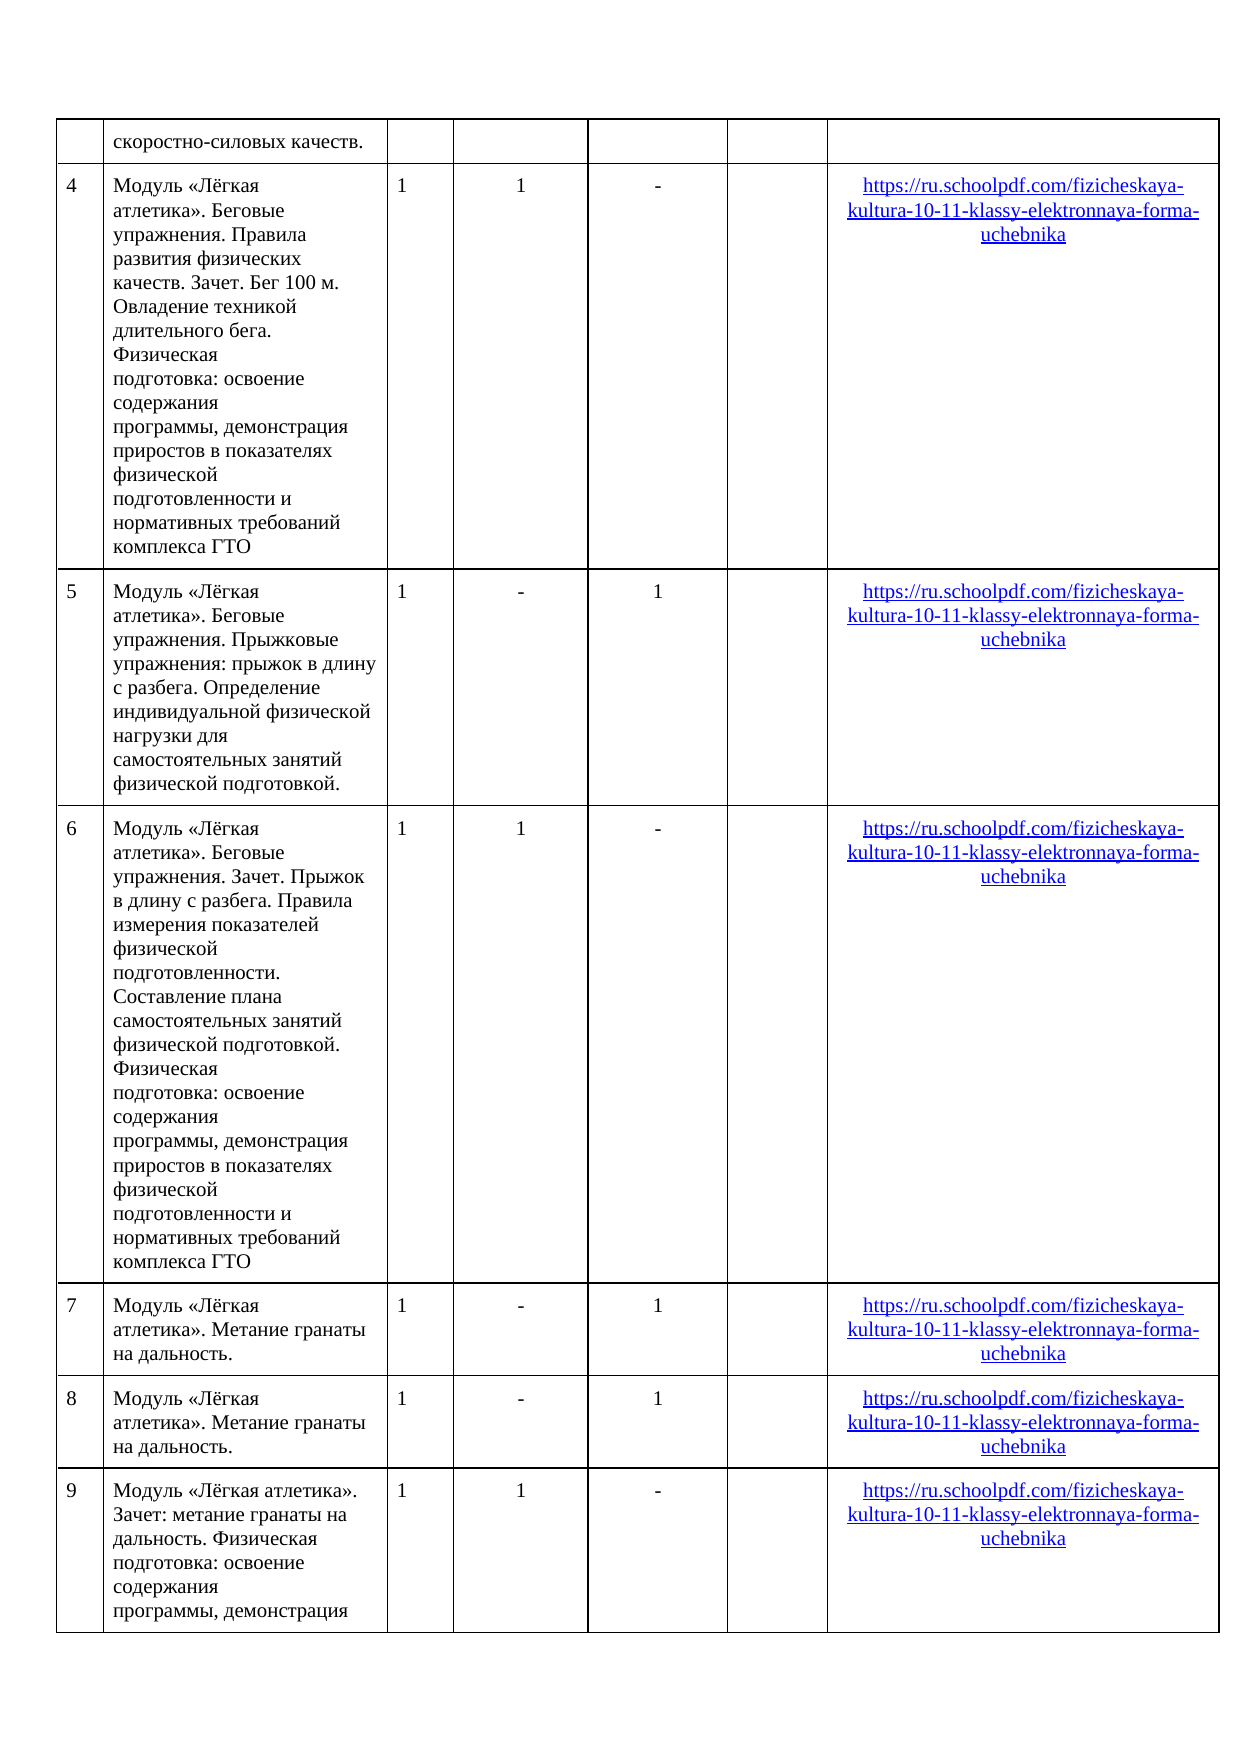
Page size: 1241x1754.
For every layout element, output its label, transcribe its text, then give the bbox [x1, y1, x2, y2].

table_cell 5 [57, 569, 103, 805]
table_cell - [454, 570, 587, 805]
table_cell https://ru.schoolpdf.com/fizicheskaya-kultura-10-11-klassy-elektronnaya-forma-uchebnika [828, 806, 1218, 1282]
table_cell [728, 570, 827, 805]
table_cell [728, 1284, 827, 1375]
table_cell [104, 120, 387, 162]
table_cell 1 [388, 1284, 453, 1375]
table_cell https://ru.schoolpdf.com/fizicheskaya-kultura-10-11-klassy-elektronnaya-forma-uchebnika [828, 1376, 1218, 1467]
table_cell 1 [454, 806, 587, 1282]
table_cell 4 [57, 164, 103, 568]
table_cell - [454, 1376, 587, 1467]
table_cell 7 [57, 1283, 103, 1375]
table_cell - [589, 120, 727, 162]
table_cell - [589, 1469, 727, 1632]
table_cell 6 [57, 806, 103, 1282]
table_cell Модуль «Лёгкая атлетика». Беговые упражнения. Правила развития физических качеств. Зачет. Бег 100 м. Овладение техникой длительного бега. Физическая подготовка: освоение содержания программы, демонстрация приростов в показателях физической подготовленности и нормативных требований комплекса ГТО [104, 164, 387, 568]
table_cell [728, 806, 827, 1282]
table_cell 3 [57, 120, 103, 162]
table_cell 1 [388, 120, 453, 162]
table_cell 8 [57, 1376, 103, 1467]
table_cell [104, 1469, 387, 1632]
table_cell [728, 1376, 827, 1467]
table_cell 1 [589, 570, 727, 805]
table_cell 9 [57, 1468, 103, 1632]
table_cell - [589, 164, 727, 568]
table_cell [828, 1469, 1218, 1632]
table_cell Модуль «Лёгкая атлетика». Метание гранаты на дальность. [104, 1376, 387, 1467]
table_cell 1 [589, 1284, 727, 1375]
table_cell 1 [388, 806, 453, 1282]
table_cell [728, 164, 827, 568]
table_cell 1 [589, 1376, 727, 1467]
table_cell https://ru.schoolpdf.com/fizicheskaya-kultura-10-11-klassy-elektronnaya-forma-uchebnika [828, 164, 1218, 568]
table_cell - [454, 1284, 587, 1375]
table_cell [728, 1469, 827, 1632]
table_cell 1 [454, 120, 587, 162]
table_cell Модуль «Лёгкая атлетика». Беговые упражнения. Зачет. Прыжок в длину с разбега. Правила измерения показателей физической подготовленности. Составление плана самостоятельных занятий физической подготовкой. Физическая подготовка: освоение содержания программы, демонстрация приростов в показателях физической подготовленности и нормативных требований комплекса ГТО [104, 806, 387, 1282]
table_cell Модуль «Лёгкая атлетика». Беговые упражнения. Прыжковые упражнения: прыжок в длину с разбега. Определение индивидуальной физической нагрузки для самостоятельных занятий физической подготовкой. [104, 570, 387, 805]
table_cell 1 [454, 1469, 587, 1632]
table_cell https://ru.schoolpdf.com/fizicheskaya-kultura-10-11-klassy-elektronnaya-forma-uchebnika [828, 570, 1218, 805]
table_cell 1 [388, 1469, 453, 1632]
table_cell 1 [388, 570, 453, 805]
table_cell 1 [454, 164, 587, 568]
table_cell [728, 120, 827, 162]
table_cell 1 [388, 1376, 453, 1467]
table_cell Модуль «Лёгкая атлетика». Метание гранаты на дальность. [104, 1284, 387, 1375]
table_cell - [589, 806, 727, 1282]
table_cell https://ru.schoolpdf.com/fizicheskaya-kultura-10-11-klassy-elektronnaya-forma-uchebnika [828, 1284, 1218, 1375]
table_cell 1 [388, 164, 453, 568]
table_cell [828, 120, 1218, 162]
